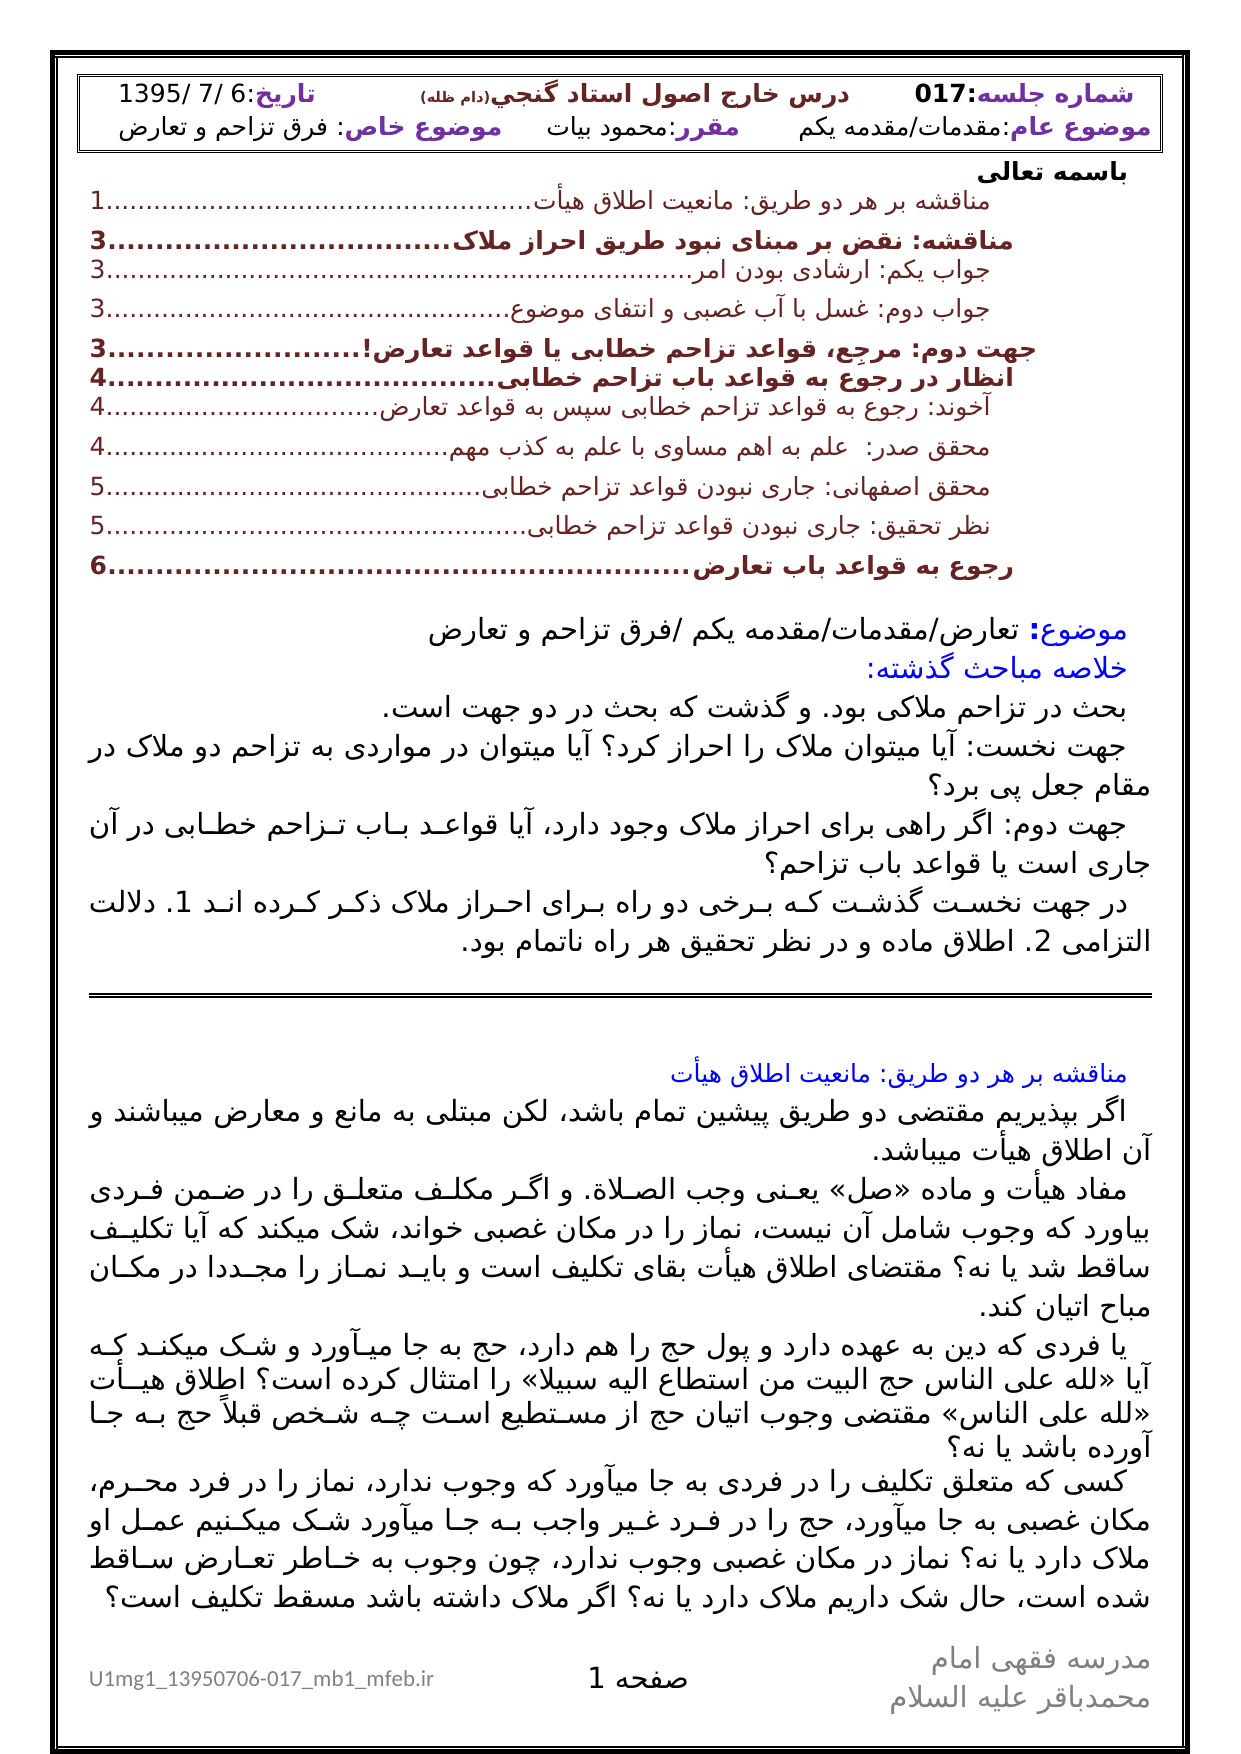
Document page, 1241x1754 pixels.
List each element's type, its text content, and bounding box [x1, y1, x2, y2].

text باسمه تعالی [89, 157, 1152, 186]
text کسی که متعلق تکلیف را در فردی به جا میآورد که وجوب ندارد، نماز را در فرد محرم، مکان غصبی به جا میآورد، حج را در فرد غیر واجب به جا میآورد شک میکنیم عمل او ملاک دارد یا نه؟ نماز در مکان غصبی وجوب ندارد، چون وجوب به خاطر تعارض ساقط شده است، حال شک داریم ملاک دارد یا نه؟ اگر ملاک داشته باشد مسقط تکلیف است؟ [89, 1464, 1152, 1615]
text آخوند: رجوع به قواعد تزاحم خطابی سپس به قواعد تعارض 4 [89, 392, 991, 422]
text رجوع به قواعد باب تعارض 6 [89, 551, 1014, 580]
text محقق صدر: علم به اهم مساوی با علم به کذب مهم 4 [89, 432, 991, 461]
text نظر تحقیق: جاری نبودن قواعد تزاحم خطابی 5 [89, 511, 991, 540]
text مناقشه بر هر دو طریق: مانعیت اطلاق هیأت 1 [89, 186, 991, 215]
text انظار در رجوع به قواعد باب تزاحم خطابی 4 [89, 363, 1014, 392]
text یا فردی که دین به عهده دارد و پول حج را هم دارد، حج به جا میآورد و شک میکند که آیا «لله علی الناس حج البیت من استطاع الیه سبیلا» را امتثال کرده است؟ اطلاق هیأت «لله علی الناس» مقتضی وجوب اتیان حج از مستطیع است چه شخص قبلاً حج به جا آورده باشد یا نه؟ [89, 1328, 1152, 1464]
text موضوع: تعارض/مقدمات/مقدمه یکم /فرق تزاحم و تعارض [89, 612, 1152, 646]
text خلاصه مباحث گذشته: [89, 651, 1152, 685]
text مفاد هیأت و ماده «صل» یعنی وجب الصلاة. و اگر مکلف متعلق را در ضمن فردی بیاورد که وجوب شامل آن نیست، نماز را در مکان غصبی خواند، شک میکند که آیا تکلیف ساقط شد یا نه؟ مقتضای اطلاق هیأت بقای تکلیف است و باید نماز را مجددا در مکان مباح اتیان کند. [89, 1172, 1152, 1323]
text محقق اصفهانی: جاری نبودن قواعد تزاحم خطابی 5 [89, 472, 991, 501]
text جهت دوم: مرجِع، قواعد تزاحم خطابی یا قواعد تعارض! 3 [89, 334, 1037, 363]
text اگر بپذیریم مقتضی دو طریق پیشین تمام باشد، لکن مبتلی به مانع و معارض میباشند و آن اطلاق هیأت میباشد. [89, 1094, 1152, 1167]
text جواب دوم: غسل با آب غصبی و انتفای موضوع 3 [89, 294, 991, 324]
subtitle مناقشه بر هر دو طریق: مانعیت اطلاق هیأت [89, 1059, 1152, 1088]
text جواب یکم: ارشادی بودن امر 3 [89, 255, 991, 284]
text جهت نخست: آیا میتوان ملاک را احراز کرد؟ آیا میتوان در مواردی به تزاحم دو ملاک در مقام جعل پی برد؟ [89, 729, 1152, 802]
text در جهت نخست گذشت که برخی دو راه برای احراز ملاک ذکر کرده اند 1. دلالت التزامی 2. اطلاق ماده و در نظر تحقیق هر راه ناتمام بود. [89, 885, 1152, 958]
text بحث در تزاحم ملاکی بود. و گذشت که بحث در دو جهت است. [89, 690, 1152, 724]
text مناقشه: نقض بر مبنای نبود طریق احراز ملاک 3 [89, 226, 1014, 255]
text جهت دوم: اگر راهی برای احراز ملاک وجود دارد، آیا قواعد باب تزاحم خطابی در آن جاری است یا قواعد باب تزاحم؟ [89, 807, 1152, 880]
